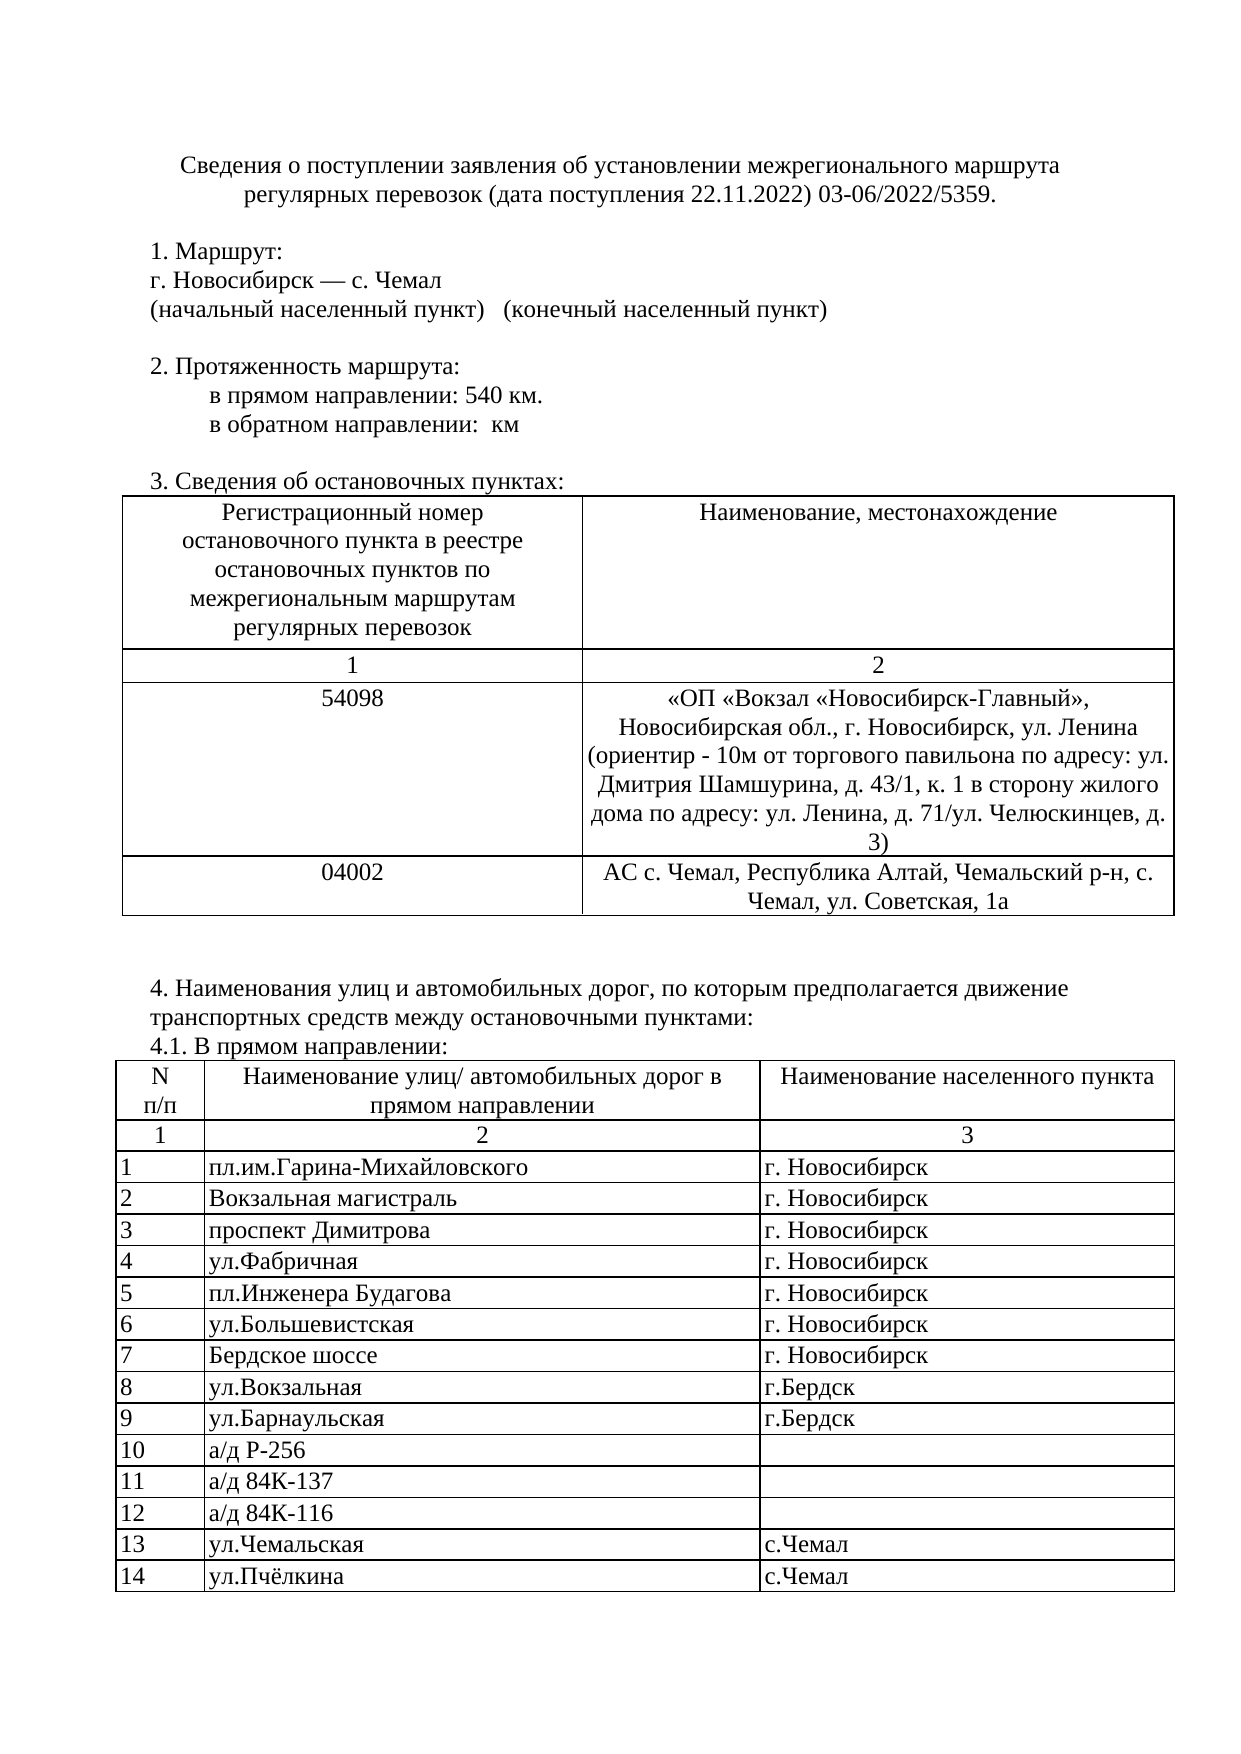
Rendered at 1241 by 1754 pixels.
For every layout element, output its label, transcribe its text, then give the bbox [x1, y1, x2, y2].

table_cell 54098 [123, 683, 582, 855]
table_cell г.Бердск [761, 1404, 1174, 1433]
table_cell 10 [117, 1435, 204, 1465]
table_cell ул.Фабричная [205, 1246, 759, 1276]
table_cell а/д Р-256 [205, 1435, 759, 1465]
table_header Регистрационный номер остановочного пункта в реестре остановочных пунктов по межрегиональным маршрутам регулярных перевозок [123, 497, 582, 648]
table_cell 6 [117, 1309, 204, 1339]
table_cell 1 [117, 1152, 204, 1182]
table_cell пл.Инженера Будагова [205, 1278, 759, 1308]
text 4.1. В прямом направлении: [150, 1031, 1090, 1060]
text г. Новосибирск — с. Чемал [150, 265, 1090, 294]
table_cell 3 [117, 1215, 204, 1245]
table_cell 9 [117, 1404, 204, 1433]
text 2. Протяженность маршрута: [150, 351, 1090, 380]
table_cell [761, 1467, 1174, 1496]
table_cell ул.Вокзальная [205, 1372, 759, 1402]
table_cell с.Чемал [761, 1561, 1174, 1591]
table_cell а/д 84К-116 [205, 1498, 759, 1528]
table_cell ул.Барнаульская [205, 1404, 759, 1433]
table_cell ул.Чемальская [205, 1530, 759, 1559]
table_cell 2 [117, 1183, 204, 1213]
text 1. Маршрут: [150, 236, 1090, 265]
table_cell г. Новосибирск [761, 1341, 1174, 1371]
text в прямом направлении: 540 км. [150, 380, 1090, 409]
table_cell [761, 1435, 1174, 1465]
table_cell 3 [761, 1121, 1174, 1150]
table_cell г. Новосибирск [761, 1278, 1174, 1308]
table_cell г. Новосибирск [761, 1309, 1174, 1339]
text Сведения о поступлении заявления об установлении межрегионального маршрута регулярных перевозок (дата поступления 22.11.2022) 03-06/2022/5359. [150, 150, 1090, 207]
table_header Наименование, местонахождение [583, 497, 1173, 648]
table_cell 14 [117, 1561, 204, 1591]
table_cell г. Новосибирск [761, 1183, 1174, 1213]
table_cell АС с. Чемал, Республика Алтай, Чемальский р-н, с. Чемал, ул. Советская, 1а [583, 857, 1173, 914]
table_cell [761, 1498, 1174, 1528]
table_cell «ОП «Вокзал «Новосибирск-Главный», Новосибирская обл., г. Новосибирск, ул. Ленина (ориентир - 10м от торгового павильона по адресу: ул. Дмитрия Шамшурина, д. 43/1, к. 1 в сторону жилого дома по адресу: ул. Ленина, д. 71/ул. Челюскинцев, д. 3) [583, 683, 1173, 855]
table_cell ул.Большевистская [205, 1309, 759, 1339]
table_cell ул.Пчёлкина [205, 1561, 759, 1591]
table_cell г. Новосибирск [761, 1215, 1174, 1245]
table_cell проспект Димитрова [205, 1215, 759, 1245]
table_cell 7 [117, 1341, 204, 1371]
table_cell г. Новосибирск [761, 1152, 1174, 1182]
table_cell 4 [117, 1246, 204, 1276]
table_cell 1 [117, 1121, 204, 1150]
table_cell 1 [123, 650, 582, 681]
table_cell г.Бердск [761, 1372, 1174, 1402]
table_cell а/д 84К-137 [205, 1467, 759, 1496]
table_cell 8 [117, 1372, 204, 1402]
text (начальный населенный пункт) (конечный населенный пункт) [150, 294, 1090, 322]
table_cell Вокзальная магистраль [205, 1183, 759, 1213]
text 4. Наименования улиц и автомобильных дорог, по которым предполагается движение транспортных средств между остановочными пунктами: [150, 973, 1090, 1031]
table_header N п/п [117, 1061, 204, 1119]
table_cell Бердское шоссе [205, 1341, 759, 1371]
table_cell г. Новосибирск [761, 1246, 1174, 1276]
table_cell пл.им.Гарина-Михайловского [205, 1152, 759, 1182]
table_cell 12 [117, 1498, 204, 1528]
table_cell 04002 [123, 857, 582, 914]
table_cell 13 [117, 1530, 204, 1559]
table_cell 2 [205, 1121, 759, 1150]
table_header Наименование населенного пункта [761, 1061, 1174, 1119]
text в обратном направлении: км [150, 409, 1090, 437]
table_cell 11 [117, 1467, 204, 1496]
table_cell 2 [583, 650, 1173, 681]
table_header Наименование улиц/ автомобильных дорог в прямом направлении [205, 1061, 759, 1119]
table_cell 5 [117, 1278, 204, 1308]
text 3. Сведения об остановочных пунктах: [150, 466, 1090, 495]
table_cell с.Чемал [761, 1530, 1174, 1559]
